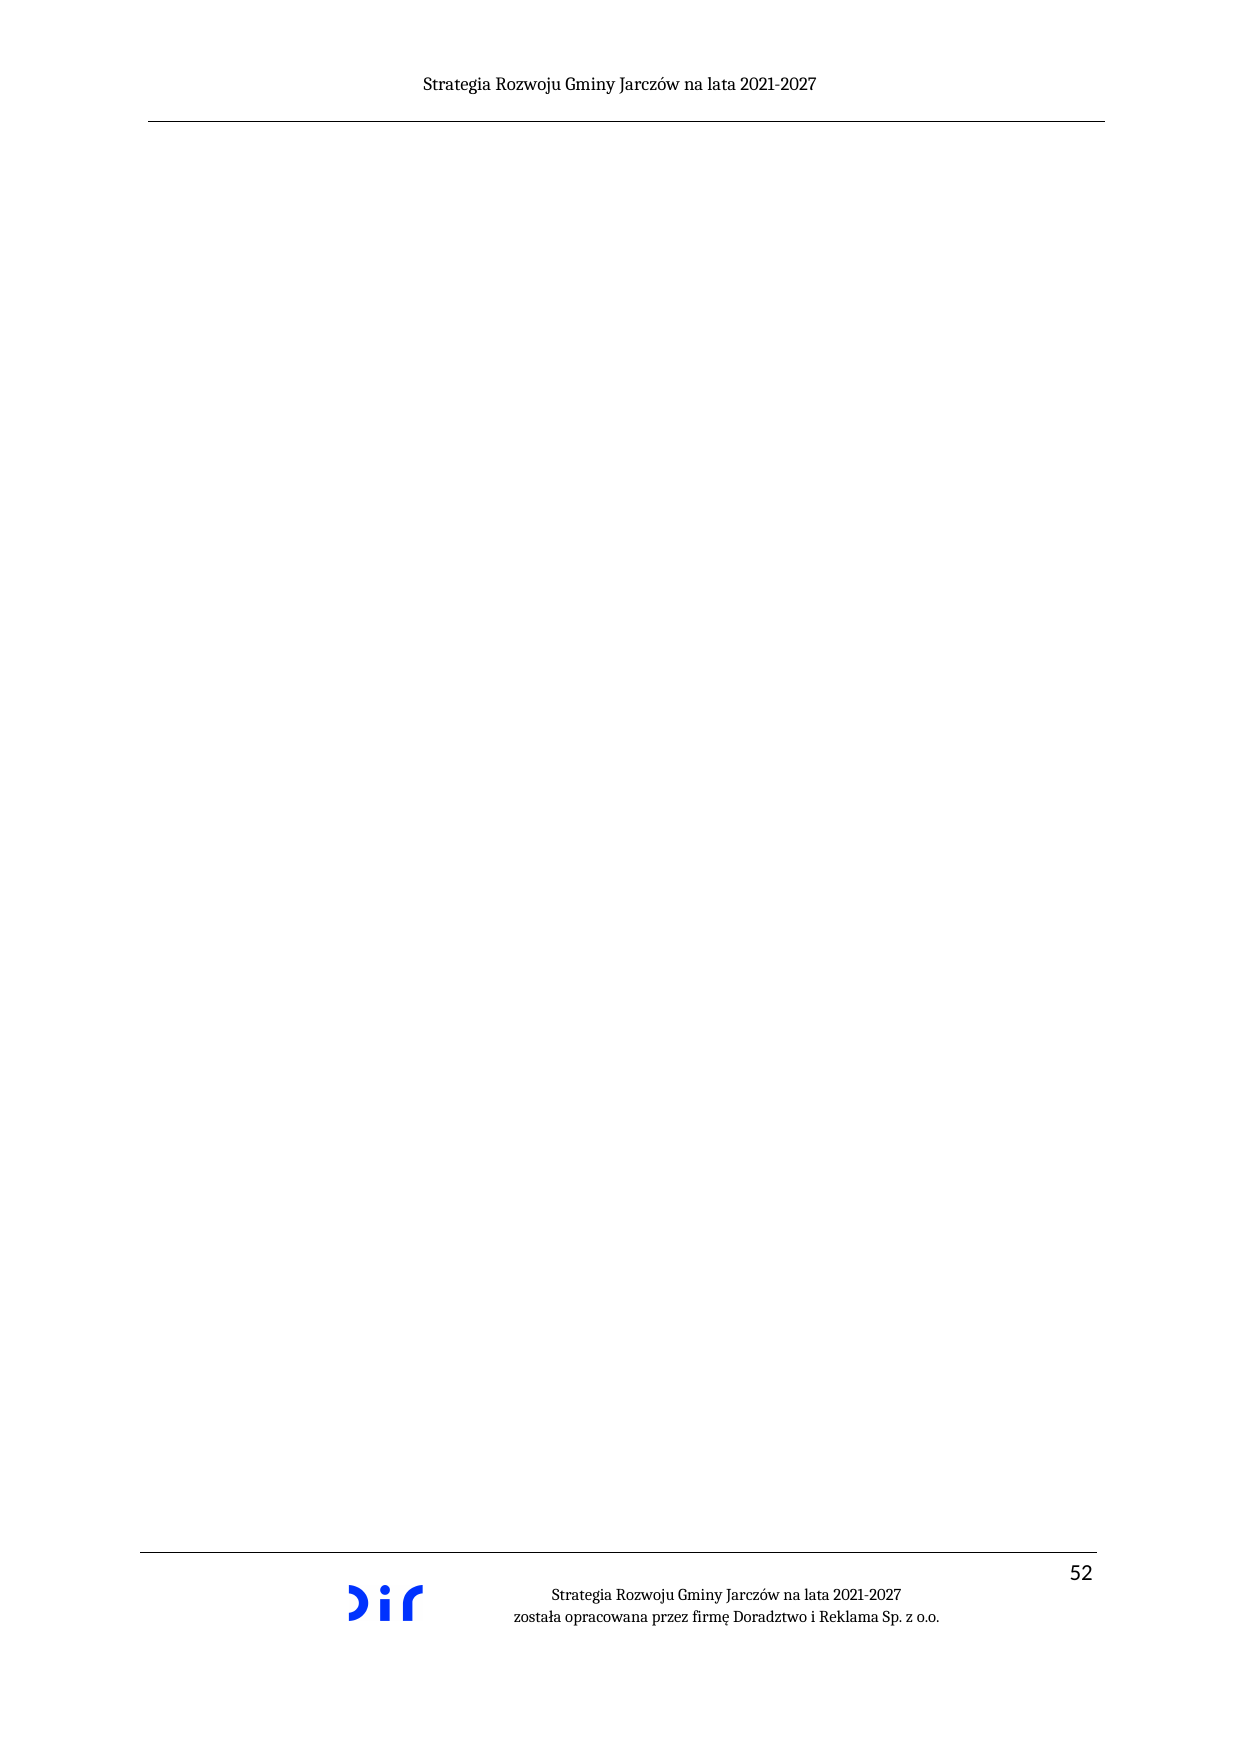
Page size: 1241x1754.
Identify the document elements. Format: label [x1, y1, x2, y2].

picture [348, 1585, 423, 1621]
